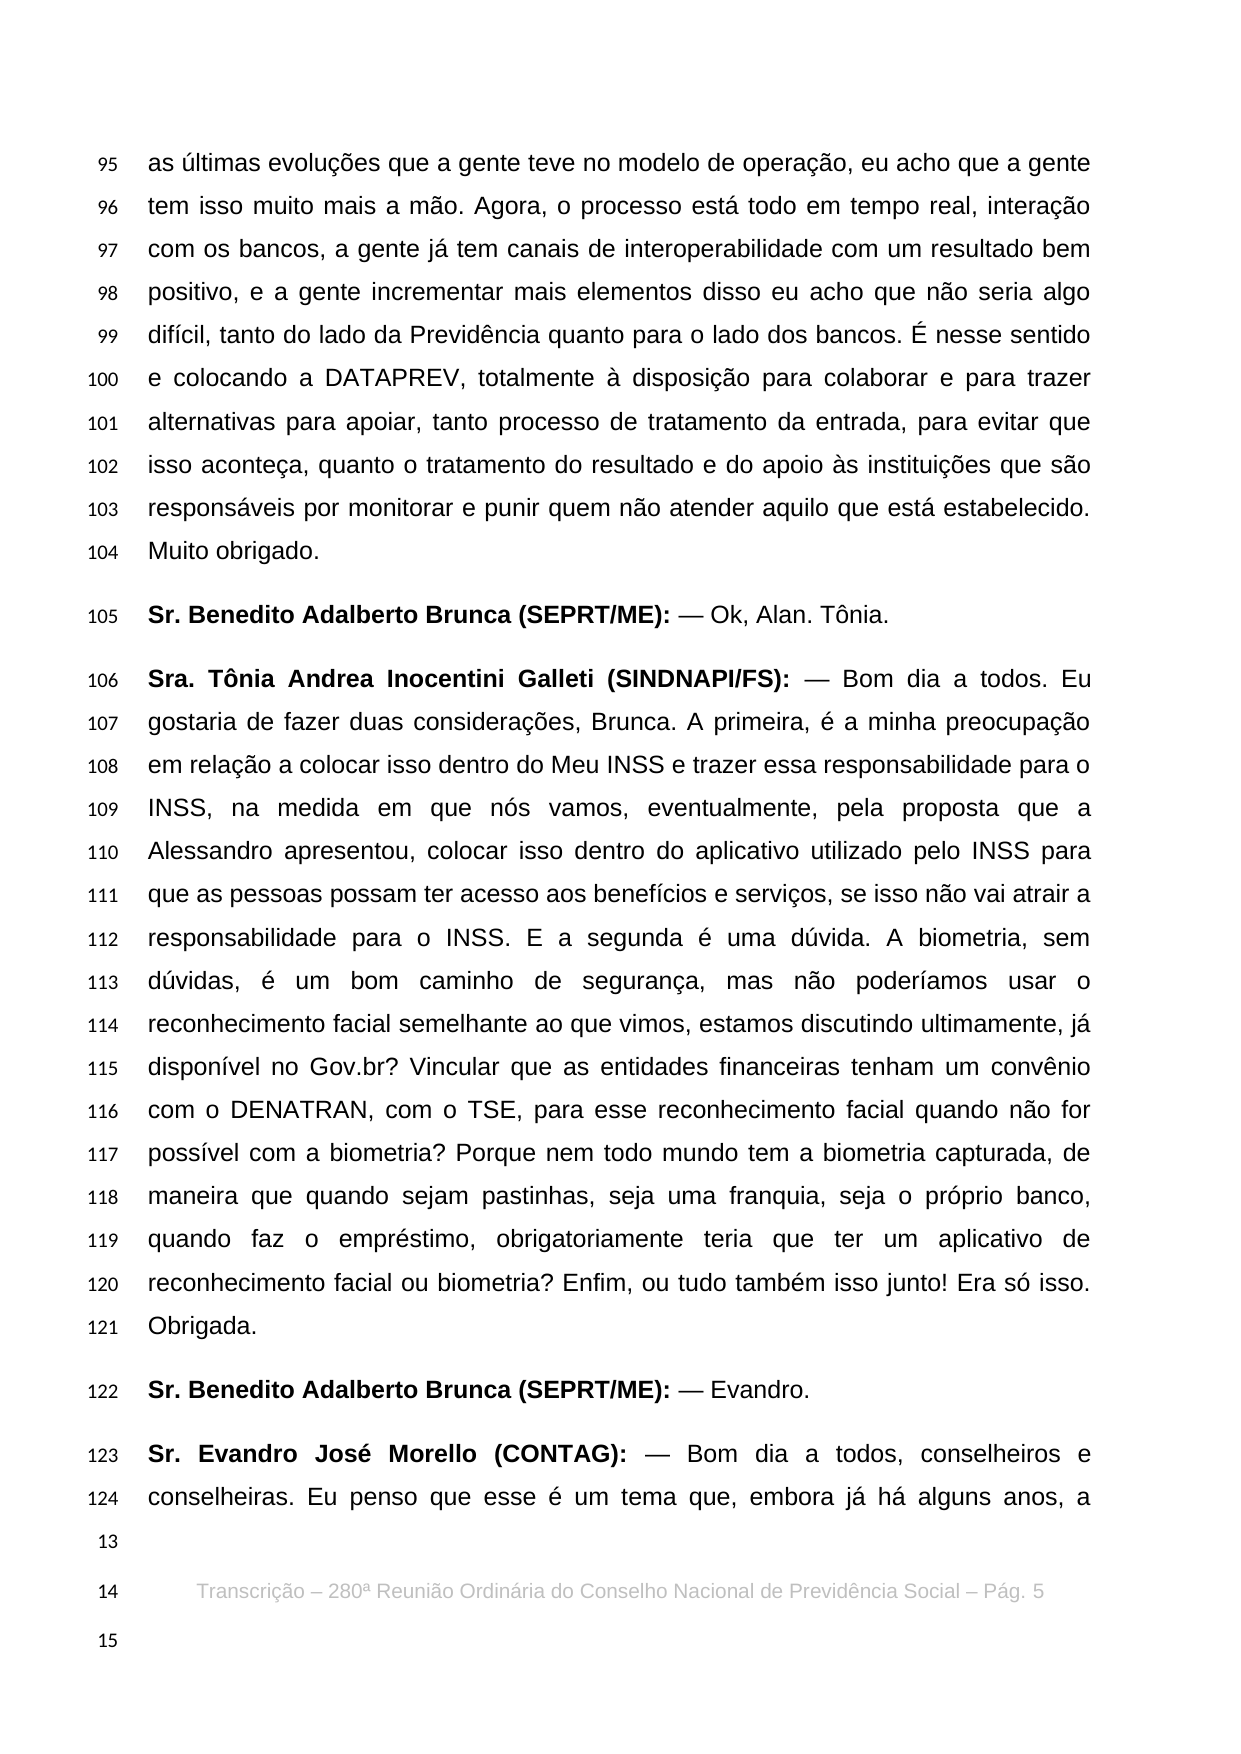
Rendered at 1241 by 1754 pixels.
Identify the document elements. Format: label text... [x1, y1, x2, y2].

text Sr. Benedito Adalberto Brunca (SEPRT/ME): — Evandro. [148, 1374, 1092, 1403]
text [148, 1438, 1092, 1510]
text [148, 148, 1092, 564]
text Sr. Benedito Adalberto Brunca (SEPRT/ME): — Ok, Alan. Tônia. [148, 600, 1092, 628]
text Sra. Tônia Andrea Inocentini Galleti (SINDNAPI/FS): — Bom dia a todos. Eu gostaria de fazer duas considerações, Brunca. A primeira, é a minha preocupação em relação a colocar isso dentro do Meu INSS e trazer essa responsabilidade para o INSS, na medida em que nós vamos, eventualmente, pela proposta que a Alessandro apresentou, colocar isso dentro do aplicativo utilizado pelo INSS para que as pessoas possam ter acesso aos benefícios e serviços, se isso não vai atrair a responsabilidade para o INSS. E a segunda é uma dúvida. A biometria, sem dúvidas, é um bom caminho de segurança, mas não poderíamos usar o reconhecimento facial semelhante ao que vimos, estamos discutindo ultimamente, já disponível no Gov.br? Vincular que as entidades financeiras tenham um convênio com o DENATRAN, com o TSE, para esse reconhecimento facial quando não for possível com a biometria? Porque nem todo mundo tem a biometria capturada, de maneira que quando sejam pastinhas, seja uma franquia, seja o próprio banco, quando faz o empréstimo, obrigatoriamente teria que ter um aplicativo de reconhecimento facial ou biometria? Enfim, ou tudo também isso junto! Era só isso. Obrigada. [148, 664, 1092, 1339]
